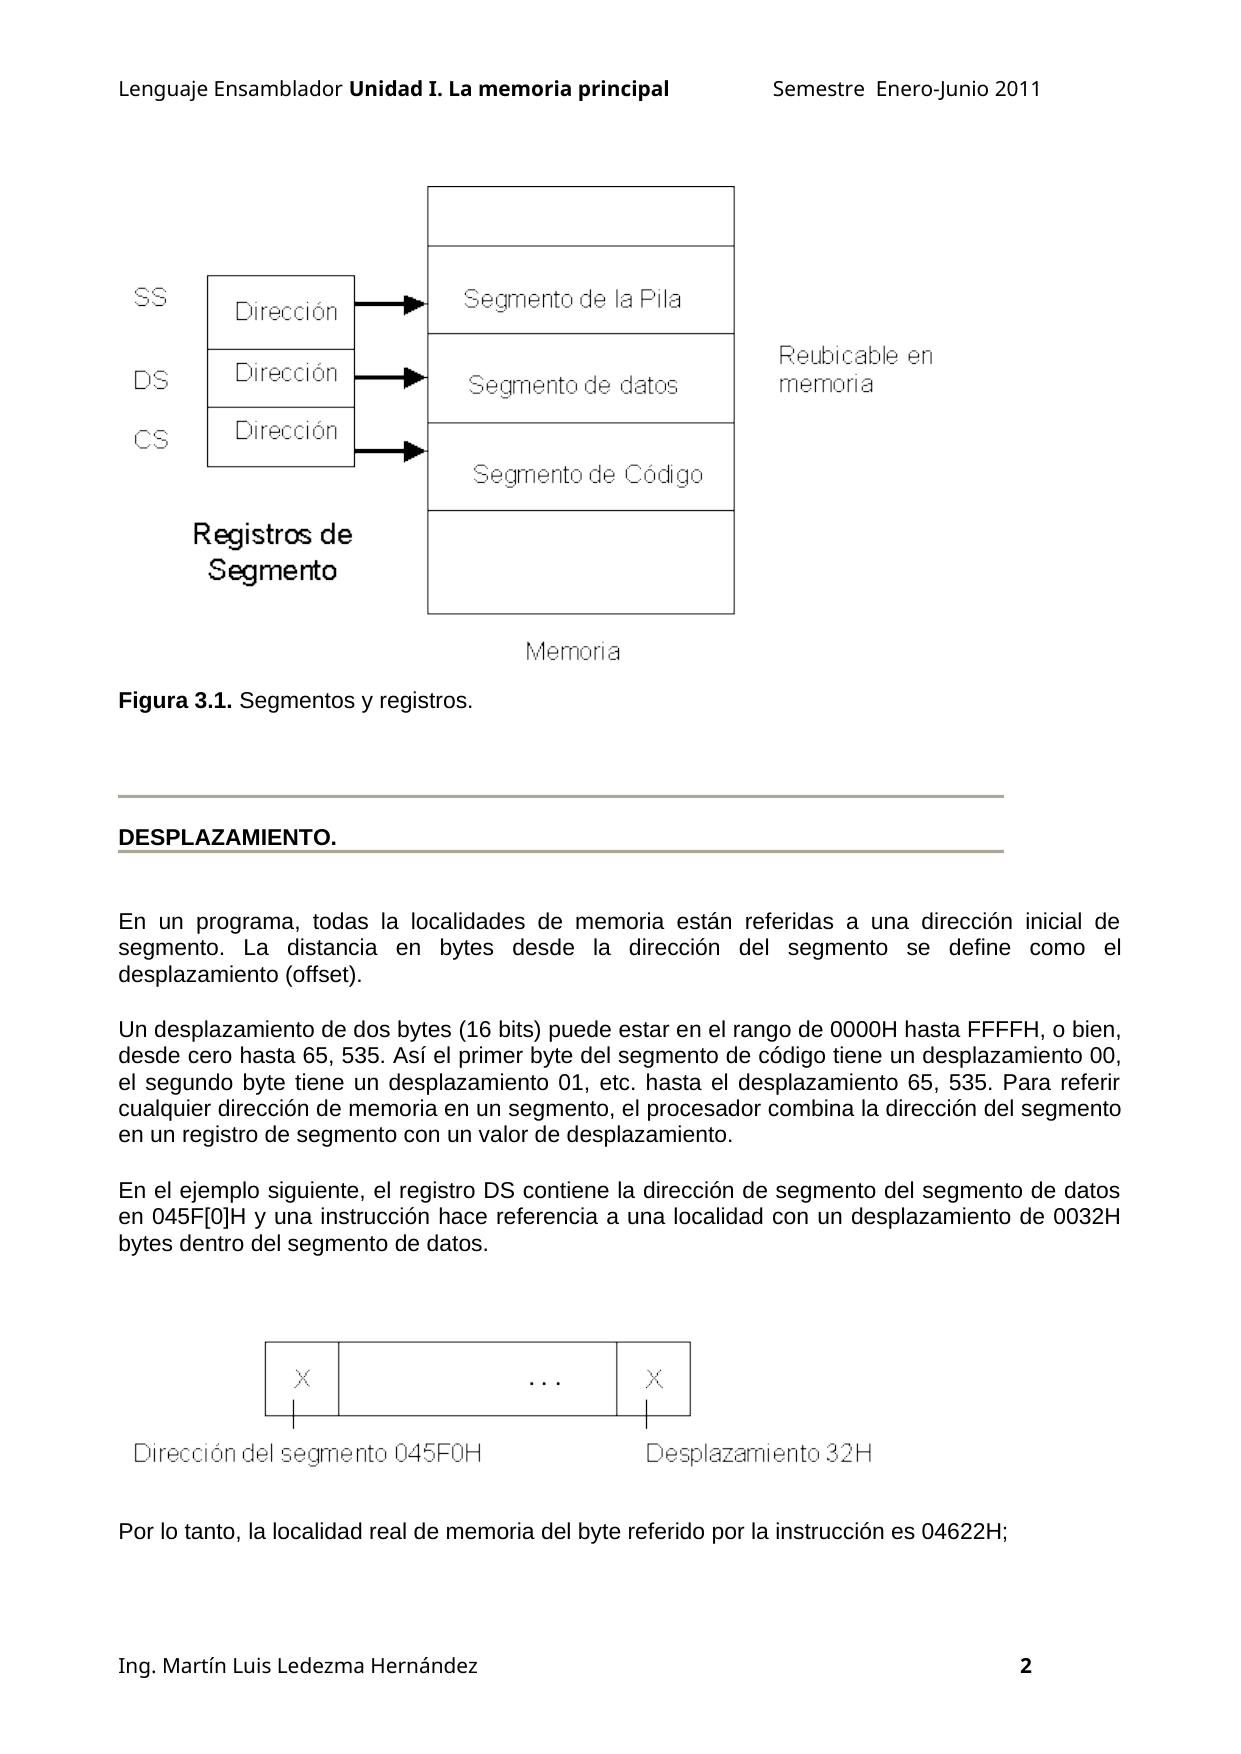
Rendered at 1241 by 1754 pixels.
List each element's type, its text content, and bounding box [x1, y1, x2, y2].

text Por lo tanto, la localidad real de memoria del byte referido por la instrucción es 04622H; [118, 1518, 1122, 1544]
text En un programa, todas la localidades de memoria están referidas a una dirección inicial de segmento. La distancia en bytes desde la dirección del segmento se define como el desplazamiento (offset). [118, 908, 1122, 987]
picture [118, 186, 954, 687]
picture [118, 1340, 910, 1489]
text Un desplazamiento de dos bytes (16 bits) puede estar en el rango de 0000H hasta FFFFH, o bien, desde cero hasta 65, 535. Así el primer byte del segmento de código tiene un desplazamiento 00, el segundo byte tiene un desplazamiento 01, etc. hasta el desplazamiento 65, 535. Para referir cualquier dirección de memoria en un segmento, el procesador combina la dirección del segmento en un registro de segmento con un valor de desplazamiento. [118, 1016, 1122, 1148]
text En el ejemplo siguiente, el registro DS contiene la dirección de segmento del segmento de datos en 045F[0]H y una instrucción hace referencia a una localidad con un desplazamiento de 0032H bytes dentro del segmento de datos. [118, 1177, 1122, 1256]
text DESPLAZAMIENTO. [118, 823, 1122, 850]
